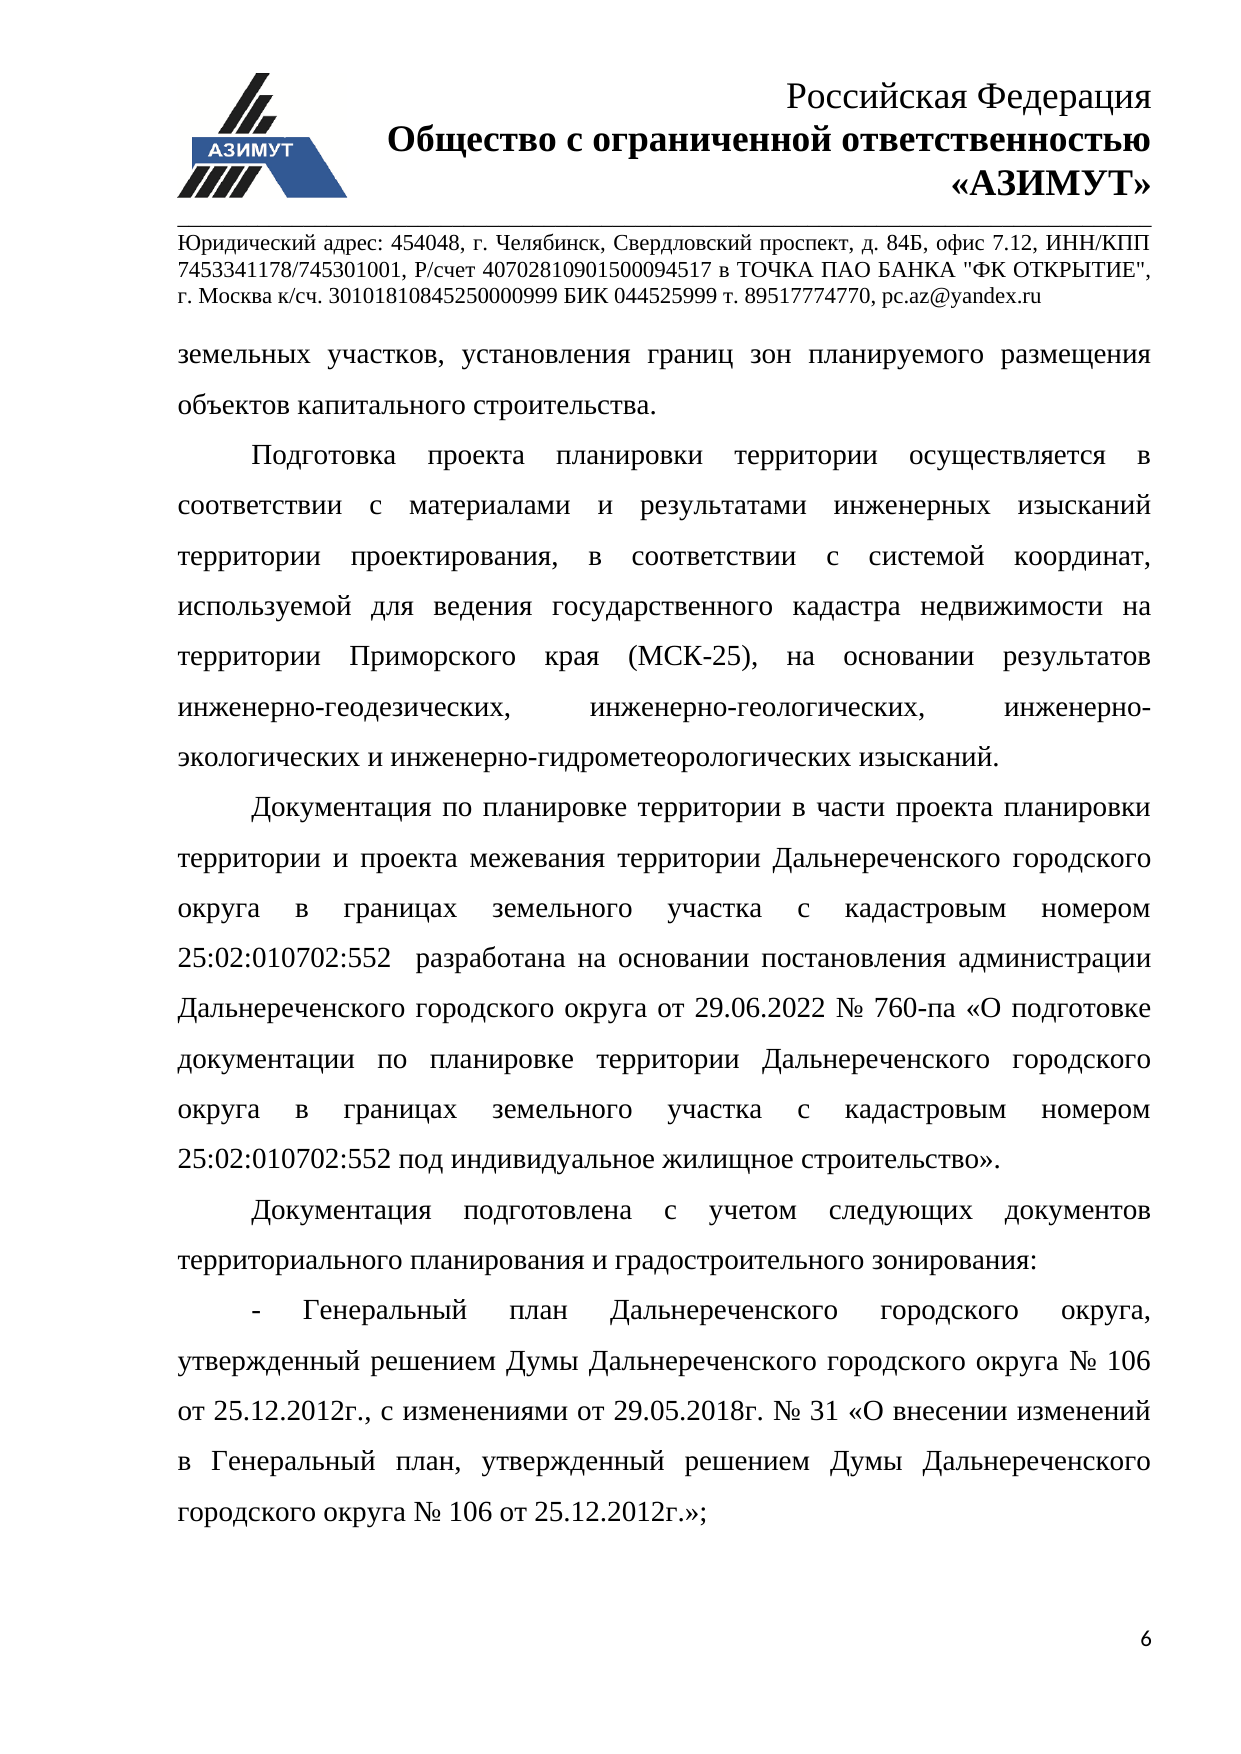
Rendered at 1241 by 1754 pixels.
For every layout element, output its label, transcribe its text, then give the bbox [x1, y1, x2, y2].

text Подготовка проекта планировки территории осуществляется в соответствии с материалами и результатами инженерных изысканий территории проектирования, в соответствии с системой координат, используемой для ведения государственного кадастра недвижимости на территории Приморского края (МСК-25), на основании результатов инженерно-геодезических, инженерно-геологических, инженерно-экологических и инженерно-гидрометеорологических изысканий. [177, 437, 1152, 773]
picture [177, 73, 348, 199]
text Документация по планировке территории в части проекта планировки территории и проекта межевания территории Дальнереченского городского округа в границах земельного участка с кадастровым номером 25:02:010702:552 разработана на основании постановления администрации Дальнереченского городского округа от 29.06.2022 № 760-па «О подготовке документации по планировке территории Дальнереченского городского округа в границах земельного участка с кадастровым номером 25:02:010702:552 под индивидуальное жилищное строительство». [177, 789, 1152, 1175]
text - Генеральный план Дальнереченского городского округа, утвержденный решением Думы Дальнереченского городского округа № 106 от 25.12.2012г., с изменениями от 29.05.2018г. № 31 «О внесении изменений в Генеральный план, утвержденный решением Думы Дальнереченского городского округа № 106 от 25.12.2012г.»; [177, 1292, 1152, 1527]
text Документация подготовлена с учетом следующих документов территориального планирования и градостроительного зонирования: [177, 1192, 1152, 1276]
